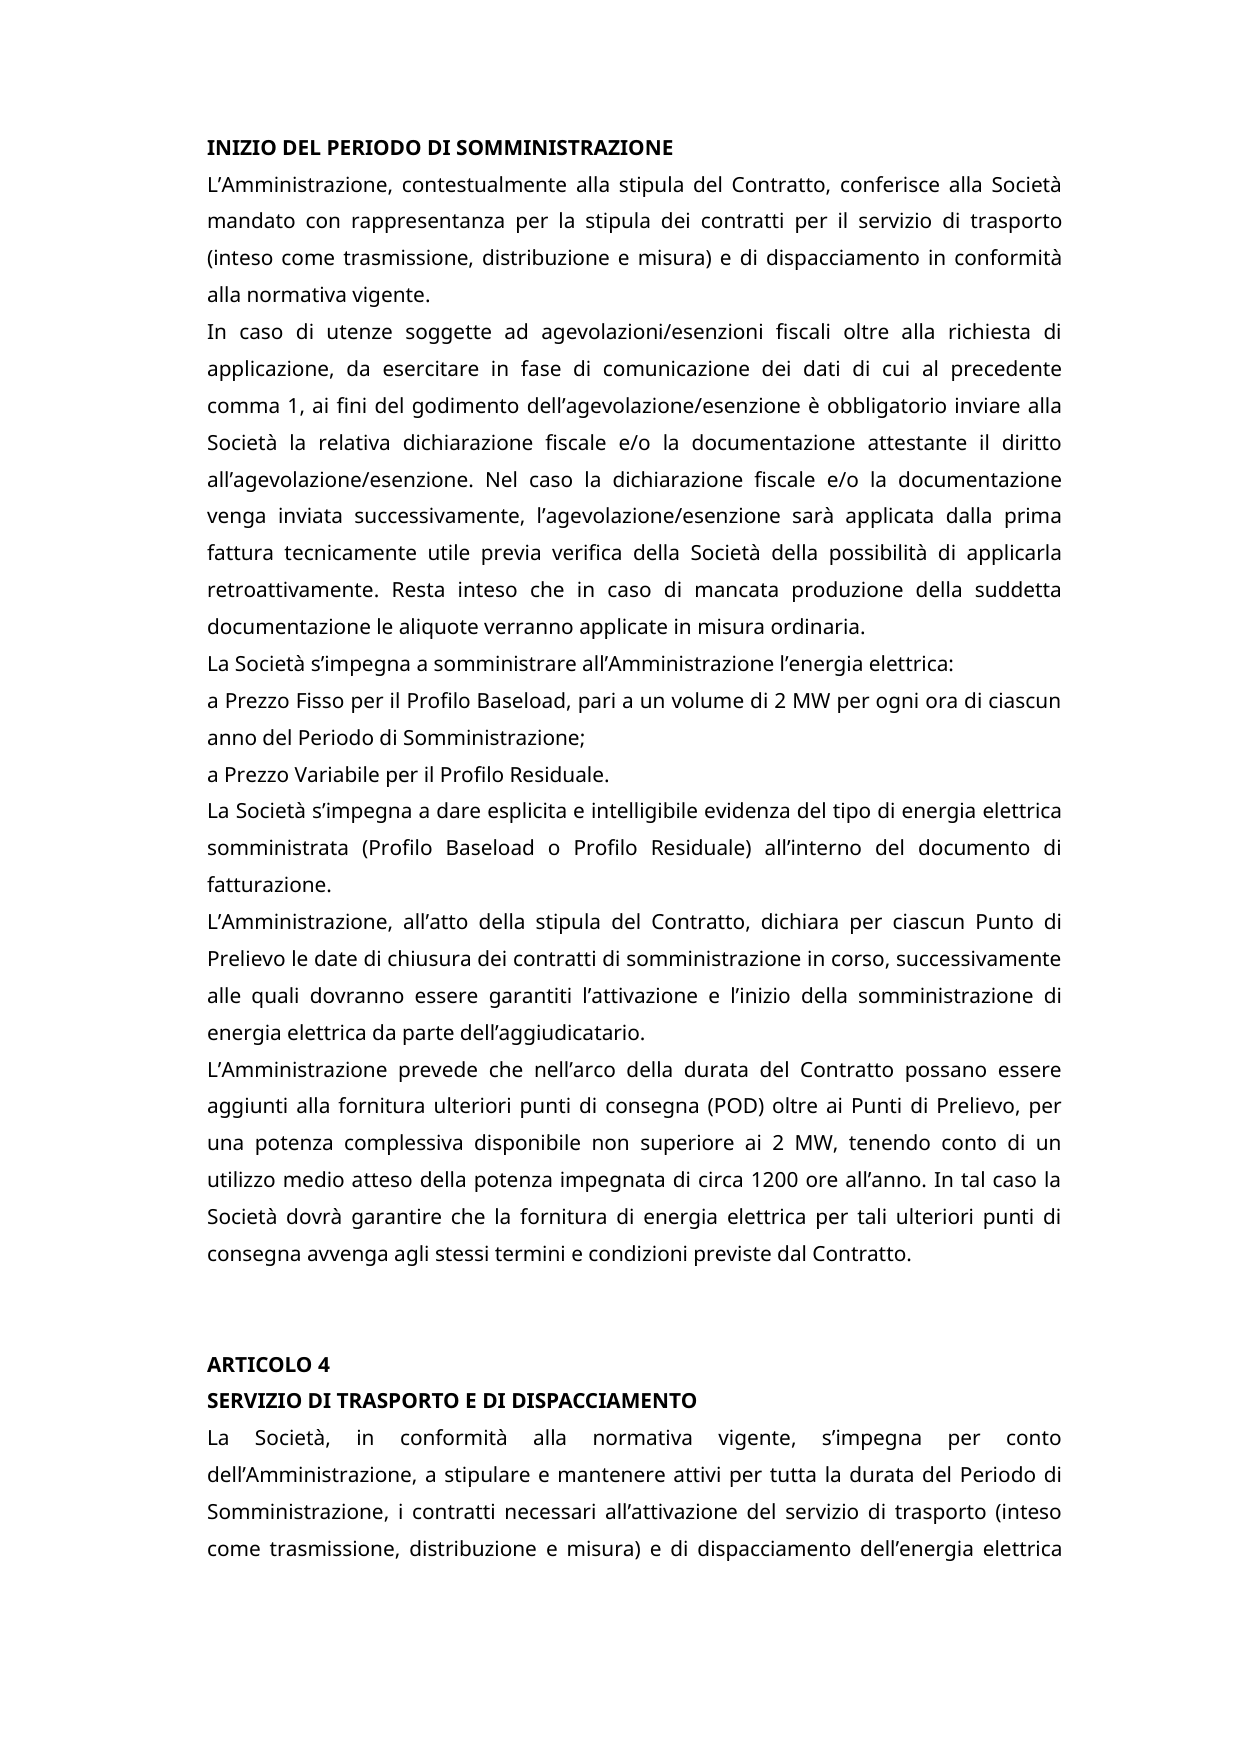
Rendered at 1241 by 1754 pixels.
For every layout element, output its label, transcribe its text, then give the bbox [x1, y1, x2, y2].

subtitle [207, 133, 1063, 161]
text a Prezzo Fisso per il Profilo Baseload, pari a un volume di 2 MW per ogni ora di ciascun anno del Periodo di Somministrazione; [207, 686, 1063, 751]
text L’Amministrazione prevede che nell’arco della durata del Contratto possano essere aggiunti alla fornitura ulteriori punti di consegna (POD) oltre ai Punti di Prelievo, per una potenza complessiva disponibile non superiore ai 2 MW, tenendo conto di un utilizzo medio atteso della potenza impegnata di circa 1200 ore all’anno. In tal caso la Società dovrà garantire che la fornitura di energia elettrica per tali ulteriori punti di consegna avvenga agli stessi termini e condizioni previste dal Contratto. [207, 1055, 1063, 1268]
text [207, 1423, 1063, 1563]
text L’Amministrazione, all’atto della stipula del Contratto, dichiara per ciascun Punto di Prelievo le date di chiusura dei contratti di somministrazione in corso, successivamente alle quali dovranno essere garantiti l’attivazione e l’inizio della somministrazione di energia elettrica da parte dell’aggiudicatario. [207, 907, 1063, 1046]
text In caso di utenze soggette ad agevolazioni/esenzioni fiscali oltre alla richiesta di applicazione, da esercitare in fase di comunicazione dei dati di cui al precedente comma 1, ai fini del godimento dell’agevolazione/esenzione è obbligatorio inviare alla Società la relativa dichiarazione fiscale e/o la documentazione attestante il diritto all’agevolazione/esenzione. Nel caso la dichiarazione fiscale e/o la documentazione venga inviata successivamente, l’agevolazione/esenzione sarà applicata dalla prima fattura tecnicamente utile previa verifica della Società della possibilità di applicarla retroattivamente. Resta inteso che in caso di mancata produzione della suddetta documentazione le aliquote verranno applicate in misura ordinaria. [207, 317, 1063, 641]
text La Società s’impegna a somministrare all’Amministrazione l’energia elettrica: [207, 649, 1063, 678]
text a Prezzo Variabile per il Profilo Residuale. [207, 760, 1063, 788]
subtitle ARTICOLO 4 SERVIZIO DI TRASPORTO E DI DISPACCIAMENTO [207, 1350, 1063, 1415]
text L’Amministrazione, contestualmente alla stipula del Contratto, conferisce alla Società mandato con rappresentanza per la stipula dei contratti per il servizio di trasporto (inteso come trasmissione, distribuzione e misura) e di dispacciamento in conformità alla normativa vigente. [207, 170, 1063, 309]
text La Società s’impegna a dare esplicita e intelligibile evidenza del tipo di energia elettrica somministrata (Profilo Baseload o Profilo Residuale) all’interno del documento di fatturazione. [207, 797, 1063, 899]
